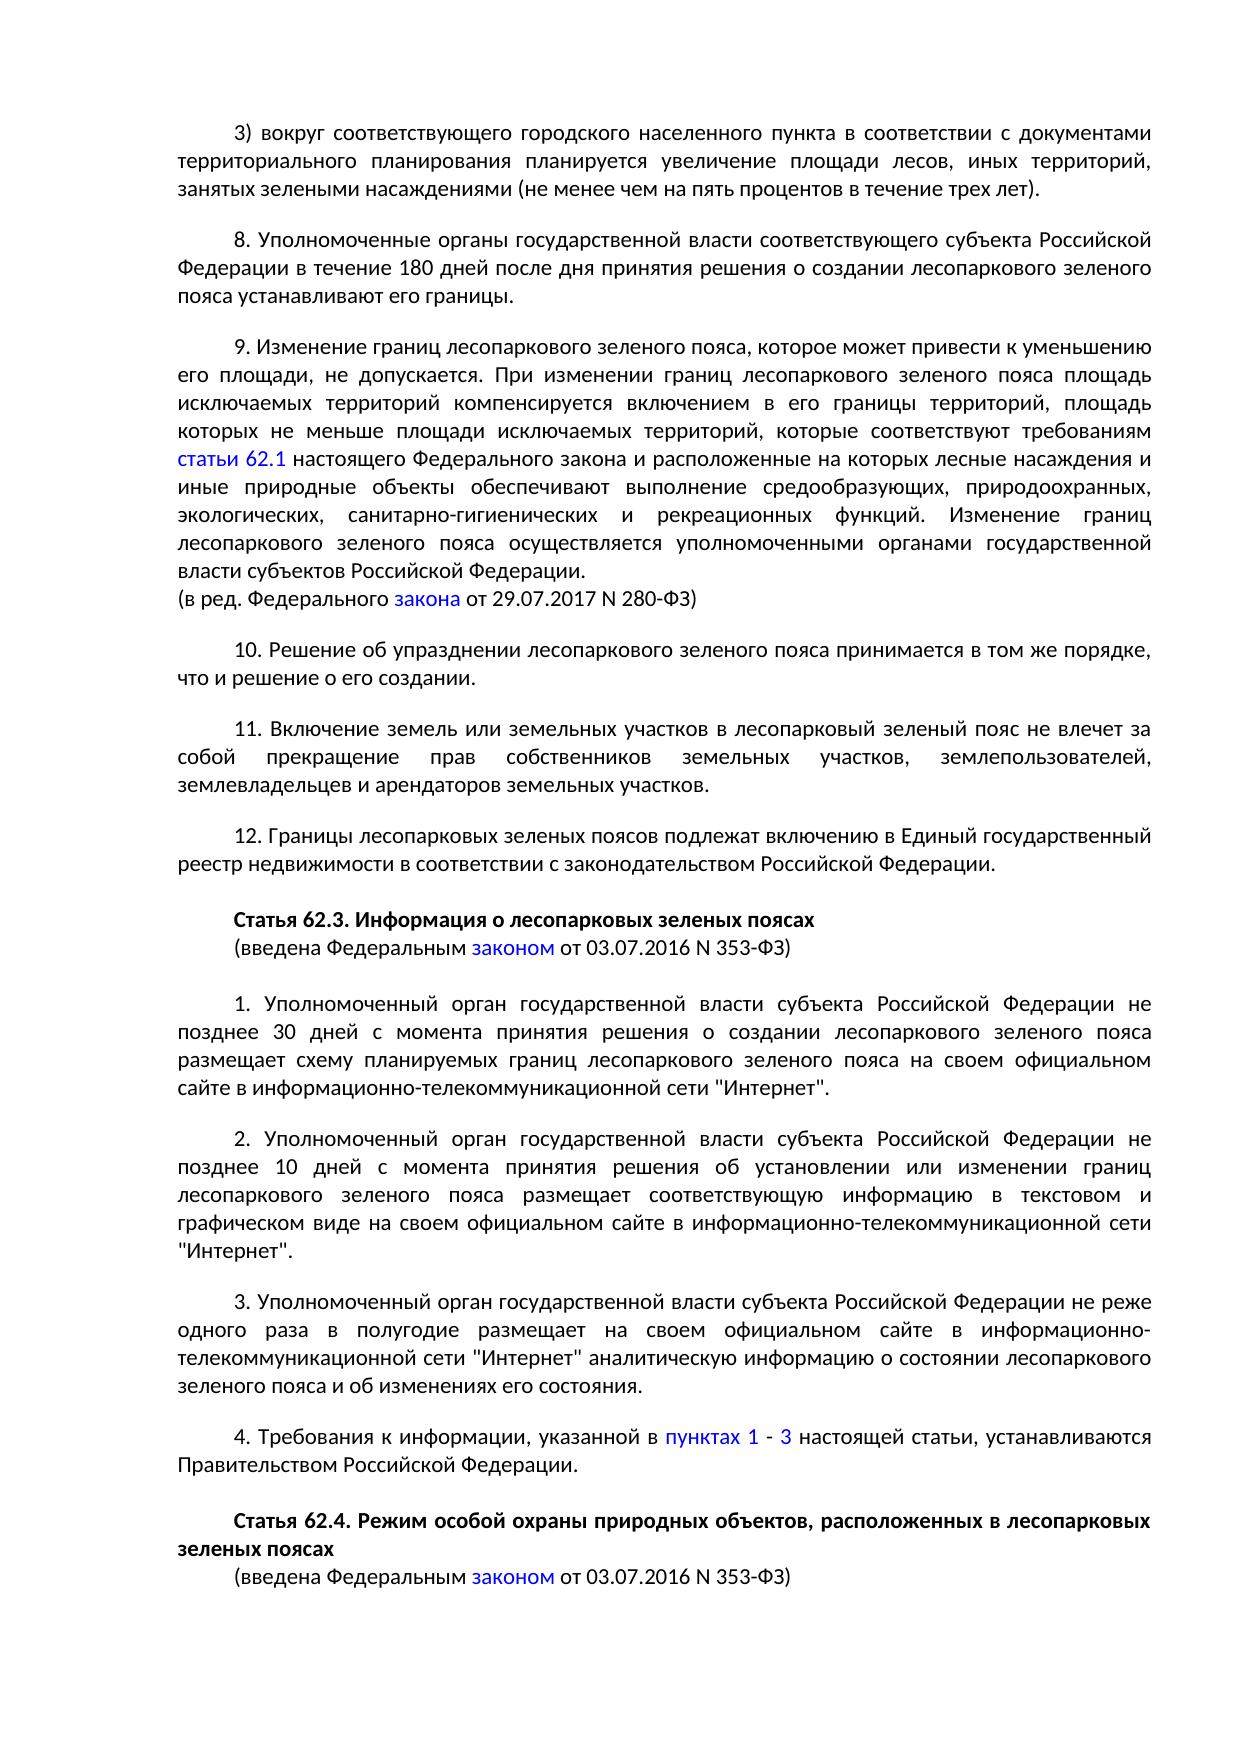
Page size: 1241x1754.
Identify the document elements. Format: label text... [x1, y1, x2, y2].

text 11. Включение земель или земельных участков в лесопарковый зеленый пояс не влечет за собой прекращение прав собственников земельных участков, землепользователей, землевладельцев и арендаторов земельных участков. [177, 714, 1152, 798]
text 9. Изменение границ лесопаркового зеленого пояса, которое может привести к уменьшению его площади, не допускается. При изменении границ лесопаркового зеленого пояса площадь исключаемых территорий компенсируется включением в его границы территорий, площадь которых не меньше площади исключаемых территорий, которые соответствуют требованиям статьи 62.1 настоящего Федерального закона и расположенные на которых лесные насаждения и иные природные объекты обеспечивают выполнение средообразующих, природоохранных, экологических, санитарно-гигиенических и рекреационных функций. Изменение границ лесопаркового зеленого пояса осуществляется уполномоченными органами государственной власти субъектов Российской Федерации. [177, 332, 1152, 584]
text 10. Решение об упразднении лесопаркового зеленого пояса принимается в том же порядке, что и решение о его создании. [177, 635, 1152, 691]
text 2. Уполномоченный орган государственной власти субъекта Российской Федерации не позднее 10 дней с момента принятия решения об установлении или изменении границ лесопаркового зеленого пояса размещает соответствующую информацию в текстовом и графическом виде на своем официальном сайте в информационно-телекоммуникационной сети "Интернет". [177, 1124, 1152, 1264]
text (введена Федеральным законом от 03.07.2016 N 353-ФЗ) [177, 933, 1152, 961]
text (в ред. Федерального закона от 29.07.2017 N 280-ФЗ) [177, 584, 1152, 612]
text 1. Уполномоченный орган государственной власти субъекта Российской Федерации не позднее 30 дней с момента принятия решения о создании лесопаркового зеленого пояса размещает схему планируемых границ лесопаркового зеленого пояса на своем официальном сайте в информационно-телекоммуникационной сети "Интернет". [177, 989, 1152, 1101]
title Статья 62.4. Режим особой охраны природных объектов, расположенных в лесопарковых зеленых поясах [177, 1506, 1152, 1562]
text 3. Уполномоченный орган государственной власти субъекта Российской Федерации не реже одного раза в полугодие размещает на своем официальном сайте в информационно-телекоммуникационной сети "Интернет" аналитическую информацию о состоянии лесопаркового зеленого пояса и об изменениях его состояния. [177, 1287, 1152, 1399]
text 12. Границы лесопарковых зеленых поясов подлежат включению в Единый государственный реестр недвижимости в соответствии с законодательством Российской Федерации. [177, 821, 1152, 877]
text 3) вокруг соответствующего городского населенного пункта в соответствии с документами территориального планирования планируется увеличение площади лесов, иных территорий, занятых зелеными насаждениями (не менее чем на пять процентов в течение трех лет). [177, 118, 1152, 202]
text (введена Федеральным законом от 03.07.2016 N 353-ФЗ) [177, 1562, 1152, 1590]
text 8. Уполномоченные органы государственной власти соответствующего субъекта Российской Федерации в течение 180 дней после дня принятия решения о создании лесопаркового зеленого пояса устанавливают его границы. [177, 225, 1152, 309]
text 4. Требования к информации, указанной в пунктах 1 - 3 настоящей статьи, устанавливаются Правительством Российской Федерации. [177, 1422, 1152, 1478]
title Статья 62.3. Информация о лесопарковых зеленых поясах [177, 905, 1152, 933]
